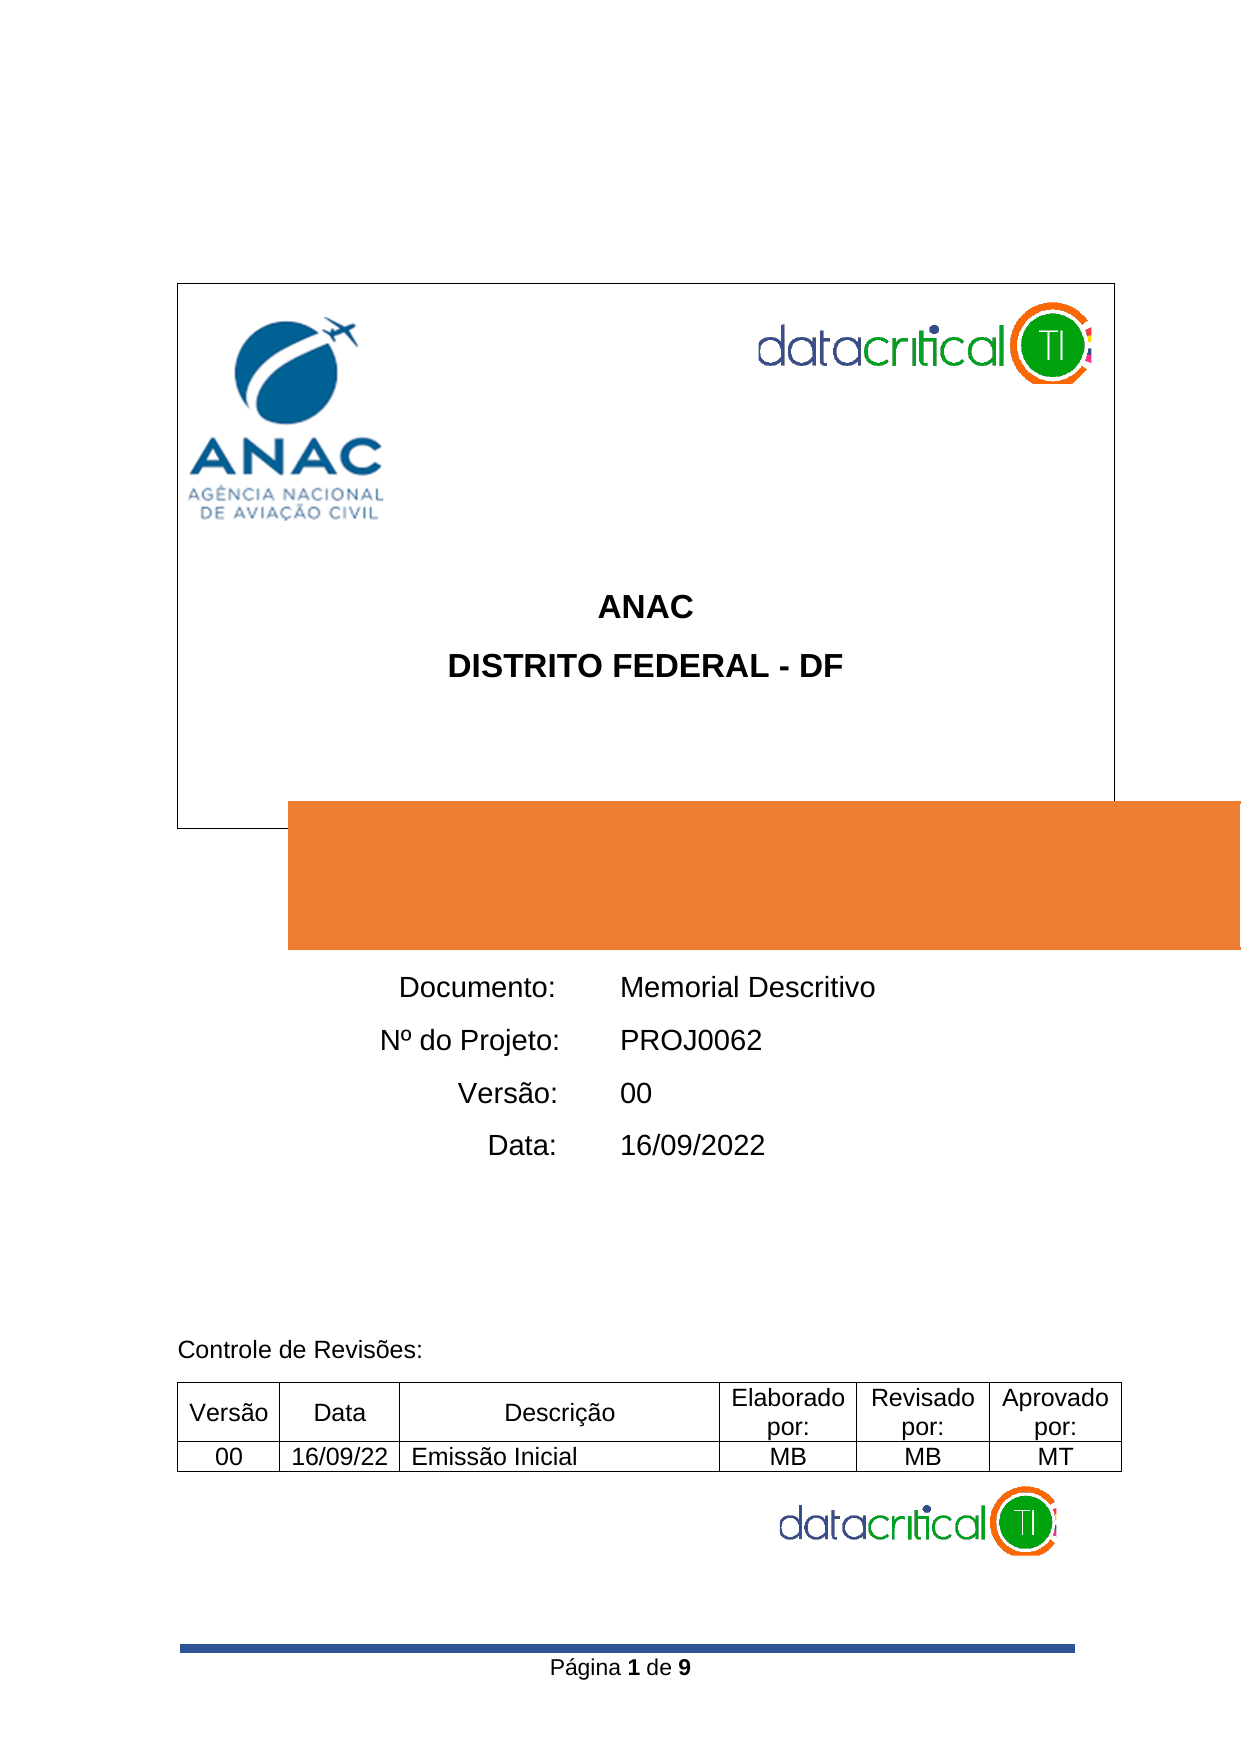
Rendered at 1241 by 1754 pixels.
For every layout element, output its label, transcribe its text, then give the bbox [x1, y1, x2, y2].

table_cell MB [720, 1442, 856, 1471]
table_header ANAC DISTRITO FEDERAL - DF [178, 284, 1114, 828]
text Data: 16/09/2022 [458, 1128, 1122, 1162]
table_cell 00 [178, 1442, 279, 1471]
text Versão: 00 [398, 1076, 1122, 1109]
text Nº do Projeto: PROJ0062 [177, 1023, 1122, 1056]
table_cell MB [857, 1442, 989, 1471]
table_header Data [280, 1383, 399, 1441]
table_cell MT [990, 1442, 1121, 1471]
table_header Elaborado por: [720, 1383, 856, 1441]
text Controle de Revisões: [177, 1334, 1122, 1363]
table_header Versão [178, 1383, 279, 1441]
picture [188, 317, 384, 521]
table_header Revisado por: [857, 1383, 989, 1441]
text Documento: Memorial Descritivo [325, 970, 1122, 1003]
picture [778, 1486, 1057, 1555]
table_header Aprovado por: [990, 1383, 1121, 1441]
table_header Descrição [400, 1383, 719, 1441]
table_cell Emissão Inicial [400, 1442, 719, 1471]
table_cell 16/09/22 [280, 1442, 399, 1471]
picture [757, 302, 1092, 384]
